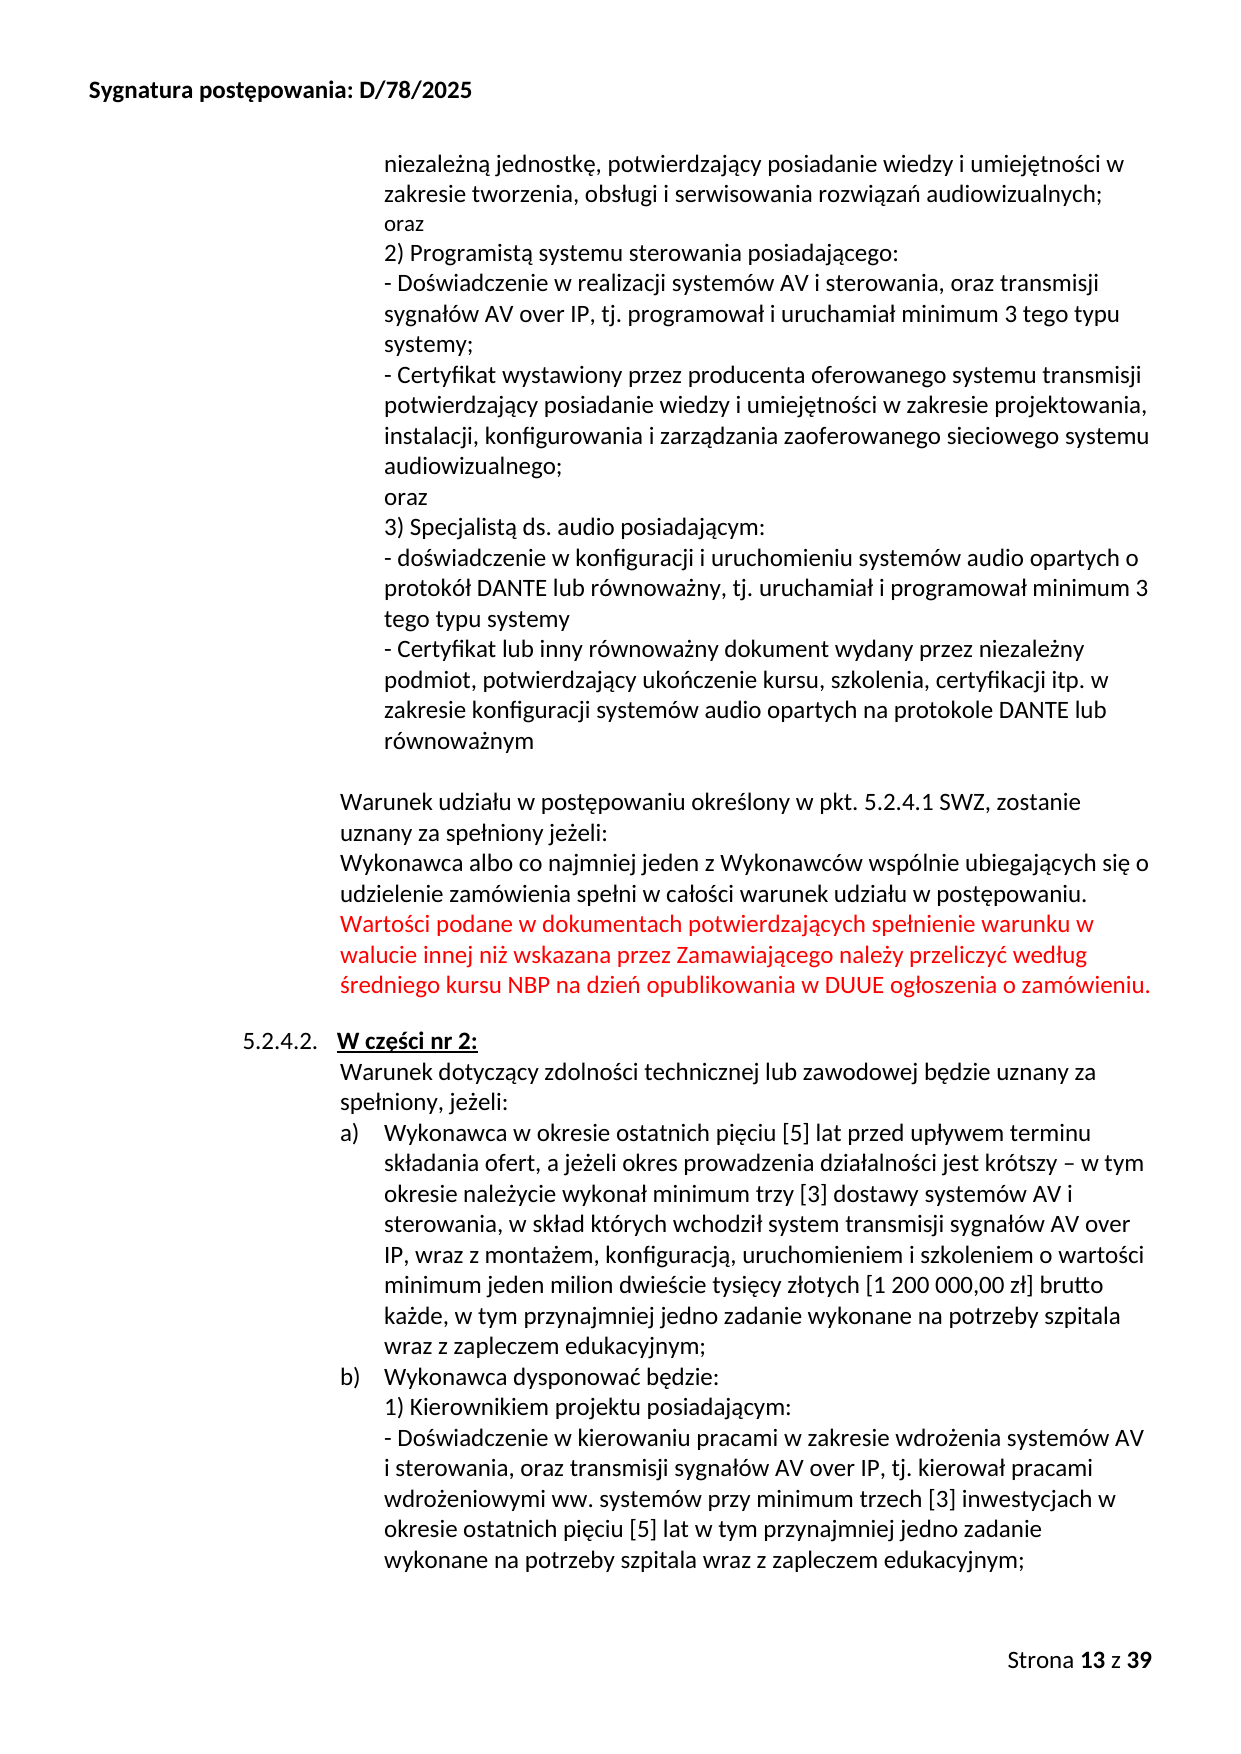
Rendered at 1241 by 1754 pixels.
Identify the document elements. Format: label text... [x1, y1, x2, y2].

list - doświadczenie w konfiguracji i uruchomieniu systemów audio opartych o protokół DANTE lub równoważny, tj. uruchamiał i programował minimum 3 tego typu systemy [384, 542, 1152, 633]
list W części nr 2: [242, 1025, 1152, 1056]
list Wartości podane w dokumentach potwierdzających spełnienie warunku w walucie innej niż wskazana przez Zamawiającego należy przeliczyć według średniego kursu NBP na dzień opublikowania w DUUE ogłoszenia o zamówieniu. [340, 908, 1152, 1000]
list Wykonawca w okresie ostatnich pięciu [5] lat przed upływem terminu składania ofert, a jeżeli okres prowadzenia działalności jest krótszy – w tym okresie należycie wykonał minimum trzy [3] dostawy systemów AV i sterowania, w skład których wchodził system transmisji sygnałów AV over IP, wraz z montażem, konfiguracją, uruchomieniem i szkoleniem o wartości minimum jeden milion dwieście tysięcy złotych [1 200 000,00 zł] brutto każde, w tym przynajmniej jedno zadanie wykonane na potrzeby szpitala wraz z zapleczem edukacyjnym; [340, 1117, 1152, 1361]
list 1) Kierownikiem projektu posiadającym: [384, 1391, 1152, 1422]
list Wykonawca albo co najmniej jeden z Wykonawców wspólnie ubiegających się o udzielenie zamówienia spełni w całości warunek udziału w postępowaniu. [340, 847, 1152, 908]
list Warunek dotyczący zdolności technicznej lub zawodowej będzie uznany za spełniony, jeżeli: [340, 1056, 1152, 1117]
list - Doświadczenie w realizacji systemów AV i sterowania, oraz transmisji sygnałów AV over IP, tj. programował i uruchamiał minimum 3 tego typu systemy; [384, 267, 1152, 359]
list Warunek udziału w postępowaniu określony w pkt. 5.2.4.1 SWZ, zostanie uznany za spełniony jeżeli: [340, 786, 1152, 847]
list - Certyfikat lub inny równoważny dokument wydany przez niezależny podmiot, potwierdzający ukończenie kursu, szkolenia, certyfikacji itp. w zakresie konfiguracji systemów audio opartych na protokole DANTE lub równoważnym [384, 633, 1152, 756]
list oraz [384, 209, 1152, 237]
list - Certyfikat wystawiony przez producenta oferowanego systemu transmisji potwierdzający posiadanie wiedzy i umiejętności w zakresie projektowania, instalacji, konfigurowania i zarządzania zaoferowanego sieciowego systemu audiowizualnego; [384, 359, 1152, 481]
list 2) Programistą systemu sterowania posiadającego: [384, 237, 1152, 267]
list oraz [384, 481, 1152, 511]
list 3) Specjalistą ds. audio posiadającym: [384, 511, 1152, 542]
list - Doświadczenie w kierowaniu pracami w zakresie wdrożenia systemów AV i sterowania, oraz transmisji sygnałów AV over IP, tj. kierował pracami wdrożeniowymi ww. systemów przy minimum trzech [3] inwestycjach w okresie ostatnich pięciu [5] lat w tym przynajmniej jedno zadanie wykonane na potrzeby szpitala wraz z zapleczem edukacyjnym; [384, 1422, 1152, 1574]
list Wykonawca dysponować będzie: [340, 1361, 1152, 1391]
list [384, 148, 1152, 209]
